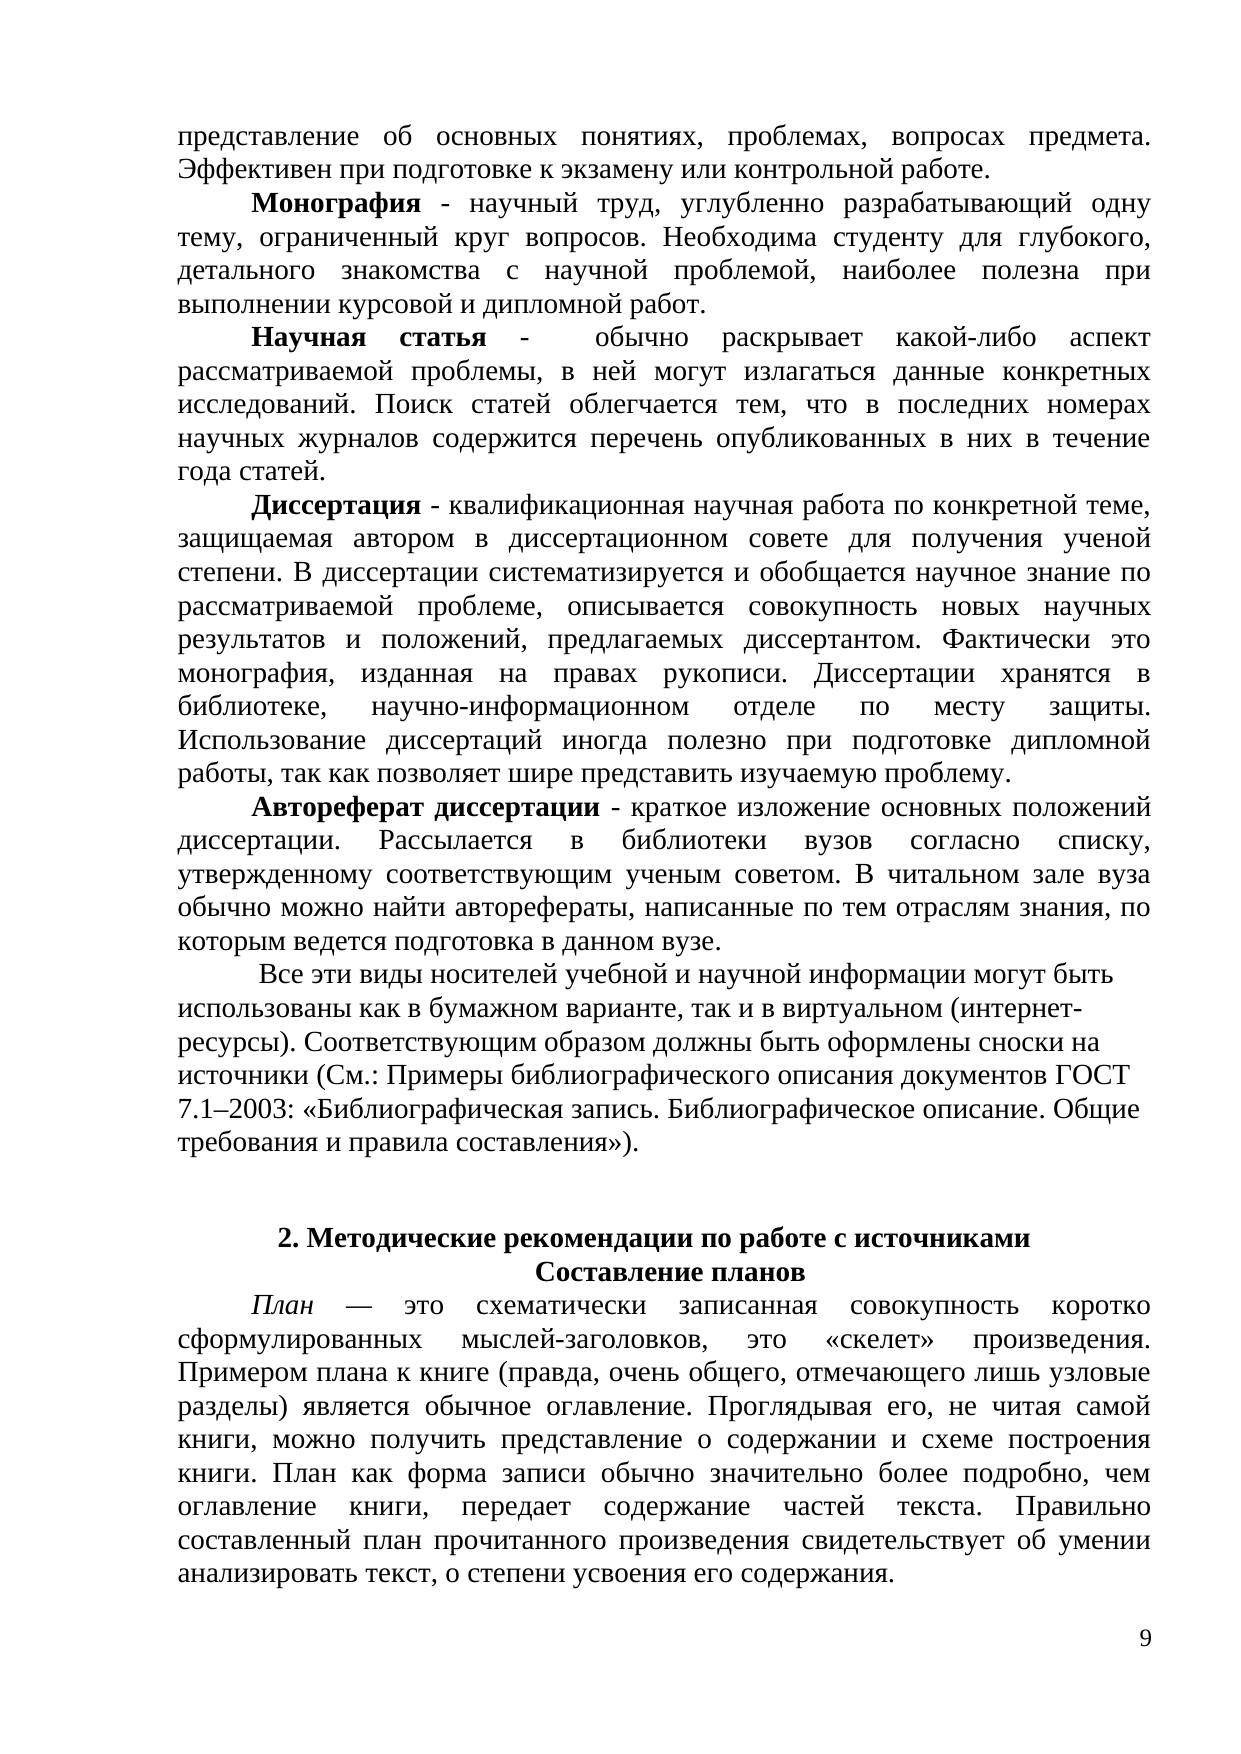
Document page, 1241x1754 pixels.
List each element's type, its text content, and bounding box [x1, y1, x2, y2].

text Все эти виды носителей учебной и научной информации могут быть использованы как в бумажном варианте, так и в виртуальном (интернет-ресурсы). Соответствующим образом должны быть оформлены сноски на источники (См.: Примеры библиографического описания документов ГОСТ 7.1–2003: «Библиографическая запись. Библиографическое описание. Общие требования и правила составления»). [177, 957, 1152, 1158]
text План — это схематически записанная совокупность коротко сформулированных мыслей-заголовков, это «скелет» произведения. Примером плана к книге (правда, очень общего, отмечающего лишь узловые разделы) является обычное оглавление. Проглядывая его, не читая самой книги, можно получить представление о содержании и схеме построения книги. План как форма записи обычно значительно более подробно, чем оглавление книги, передает содержание частей текста. Правильно составленный план прочитанного произведения свидетельствует об умении анализировать текст, о степени усвоения его содержания. [177, 1287, 1152, 1589]
text Диссертация - квалификационная научная работа по конкретной теме, защищаемая автором в диссертационном совете для получения ученой степени. В диссертации систематизируется и обобщается научное знание по рассматриваемой проблеме, описывается совокупность новых научных результатов и положений, предлагаемых диссертантом. Фактически это монография, изданная на правах рукописи. Диссертации хранятся в библиотеке, научно-информационном отделе по месту защиты. Использование диссертаций иногда полезно при подготовке дипломной работы, так как позволяет шире представить изучаемую проблему. [177, 487, 1152, 789]
text Составление планов [177, 1254, 1131, 1287]
text Автореферат диссертации - краткое изложение основных положений диссертации. Рассылается в библиотеки вузов согласно списку, утвержденному соответствующим ученым советом. В читальном зале вуза обычно можно найти авторефераты, написанные по тем отраслям знания, по которым ведется подготовка в данном вузе. [177, 789, 1152, 957]
text Монография - научный труд, углубленно разрабатывающий одну тему, ограниченный круг вопросов. Необходима студенту для глубокого, детального знакомства с научной проблемой, наиболее полезна при выполнении курсовой и дипломной работ. [177, 185, 1152, 319]
text 2. Методические рекомендации по работе с источниками [177, 1220, 1131, 1254]
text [177, 118, 1152, 185]
text Научная статья - обычно раскрывает какой-либо аспект рассматриваемой проблемы, в ней могут излагаться данные конкретных исследований. Поиск статей облегчается тем, что в последних номерах научных журналов содержится перечень опубликованных в них в течение года статей. [177, 319, 1152, 487]
